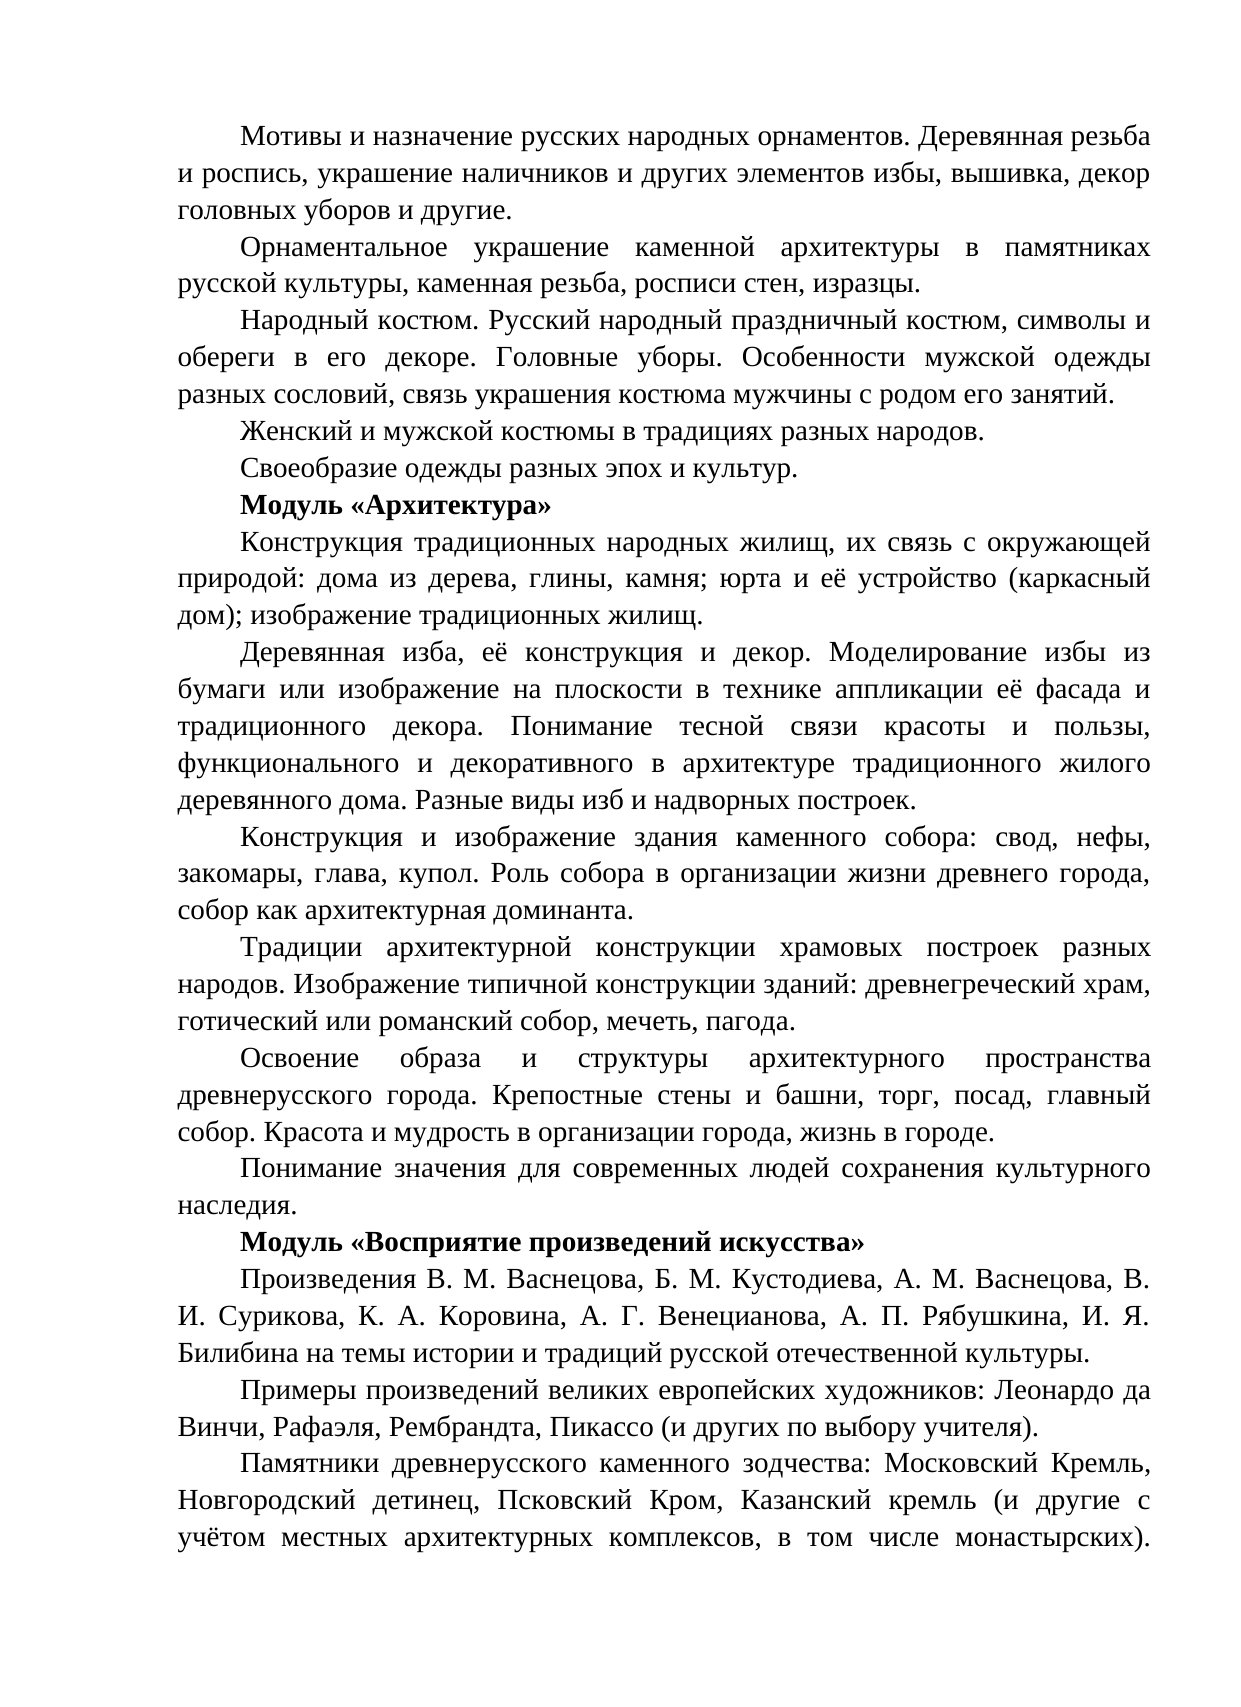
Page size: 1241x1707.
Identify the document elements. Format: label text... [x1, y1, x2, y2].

text Примеры произведений великих европейских художников: Леонардо да Винчи, Рафаэля, Рембрандта, Пикассо (и других по выбору учителя). [177, 1372, 1152, 1442]
text Мотивы и назначение русских народных орнаментов. Деревянная резьба и роспись, украшение наличников и других элементов избы, вышивка, декор головных уборов и другие. [177, 118, 1152, 225]
text Конструкция и изображение здания каменного собора: свод, нефы, закомары, глава, купол. Роль собора в организации жизни древнего города, собор как архитектурная доминанта. [177, 819, 1152, 926]
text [177, 1446, 1152, 1553]
text Освоение образа и структуры архитектурного пространства древнерусского города. Крепостные стены и башни, торг, посад, главный собор. Красота и мудрость в организации города, жизнь в городе. [177, 1040, 1152, 1147]
text Произведения В. М. Васнецова, Б. М. Кустодиева, А. М. Васнецова, В. И. Сурикова, К. А. Коровина, А. Г. Венецианова, А. П. Рябушкина, И. Я. Билибина на темы истории и традиций русской отечественной культуры. [177, 1261, 1152, 1368]
text Понимание значения для современных людей сохранения культурного наследия. [177, 1151, 1152, 1221]
text Женский и мужской костюмы в традициях разных народов. [177, 413, 1152, 447]
text Модуль «Восприятие произведений искусства» [177, 1224, 1152, 1258]
text Своеобразие одежды разных эпох и культур. [177, 450, 1152, 483]
text Модуль «Архитектура» [177, 487, 1152, 520]
text Орнаментальное украшение каменной архитектуры в памятниках русской культуры, каменная резьба, росписи стен, изразцы. [177, 229, 1152, 299]
text Конструкция традиционных народных жилищ, их связь с окружающей природой: дома из дерева, глины, камня; юрта и её устройство (каркасный дом); изображение традиционных жилищ. [177, 524, 1152, 631]
text Народный костюм. Русский народный праздничный костюм, символы и обереги в его декоре. Головные уборы. Особенности мужской одежды разных сословий, связь украшения костюма мужчины с родом его занятий. [177, 302, 1152, 410]
text Деревянная изба, её конструкция и декор. Моделирование избы из бумаги или изображение на плоскости в технике аппликации её фасада и традиционного декора. Понимание тесной связи красоты и пользы, функционального и декоративного в архитектуре традиционного жилого деревянного дома. Разные виды изб и надворных построек. [177, 634, 1152, 815]
text Традиции архитектурной конструкции храмовых построек разных народов. Изображение типичной конструкции зданий: древнегреческий храм, готический или романский собор, мечеть, пагода. [177, 929, 1152, 1037]
